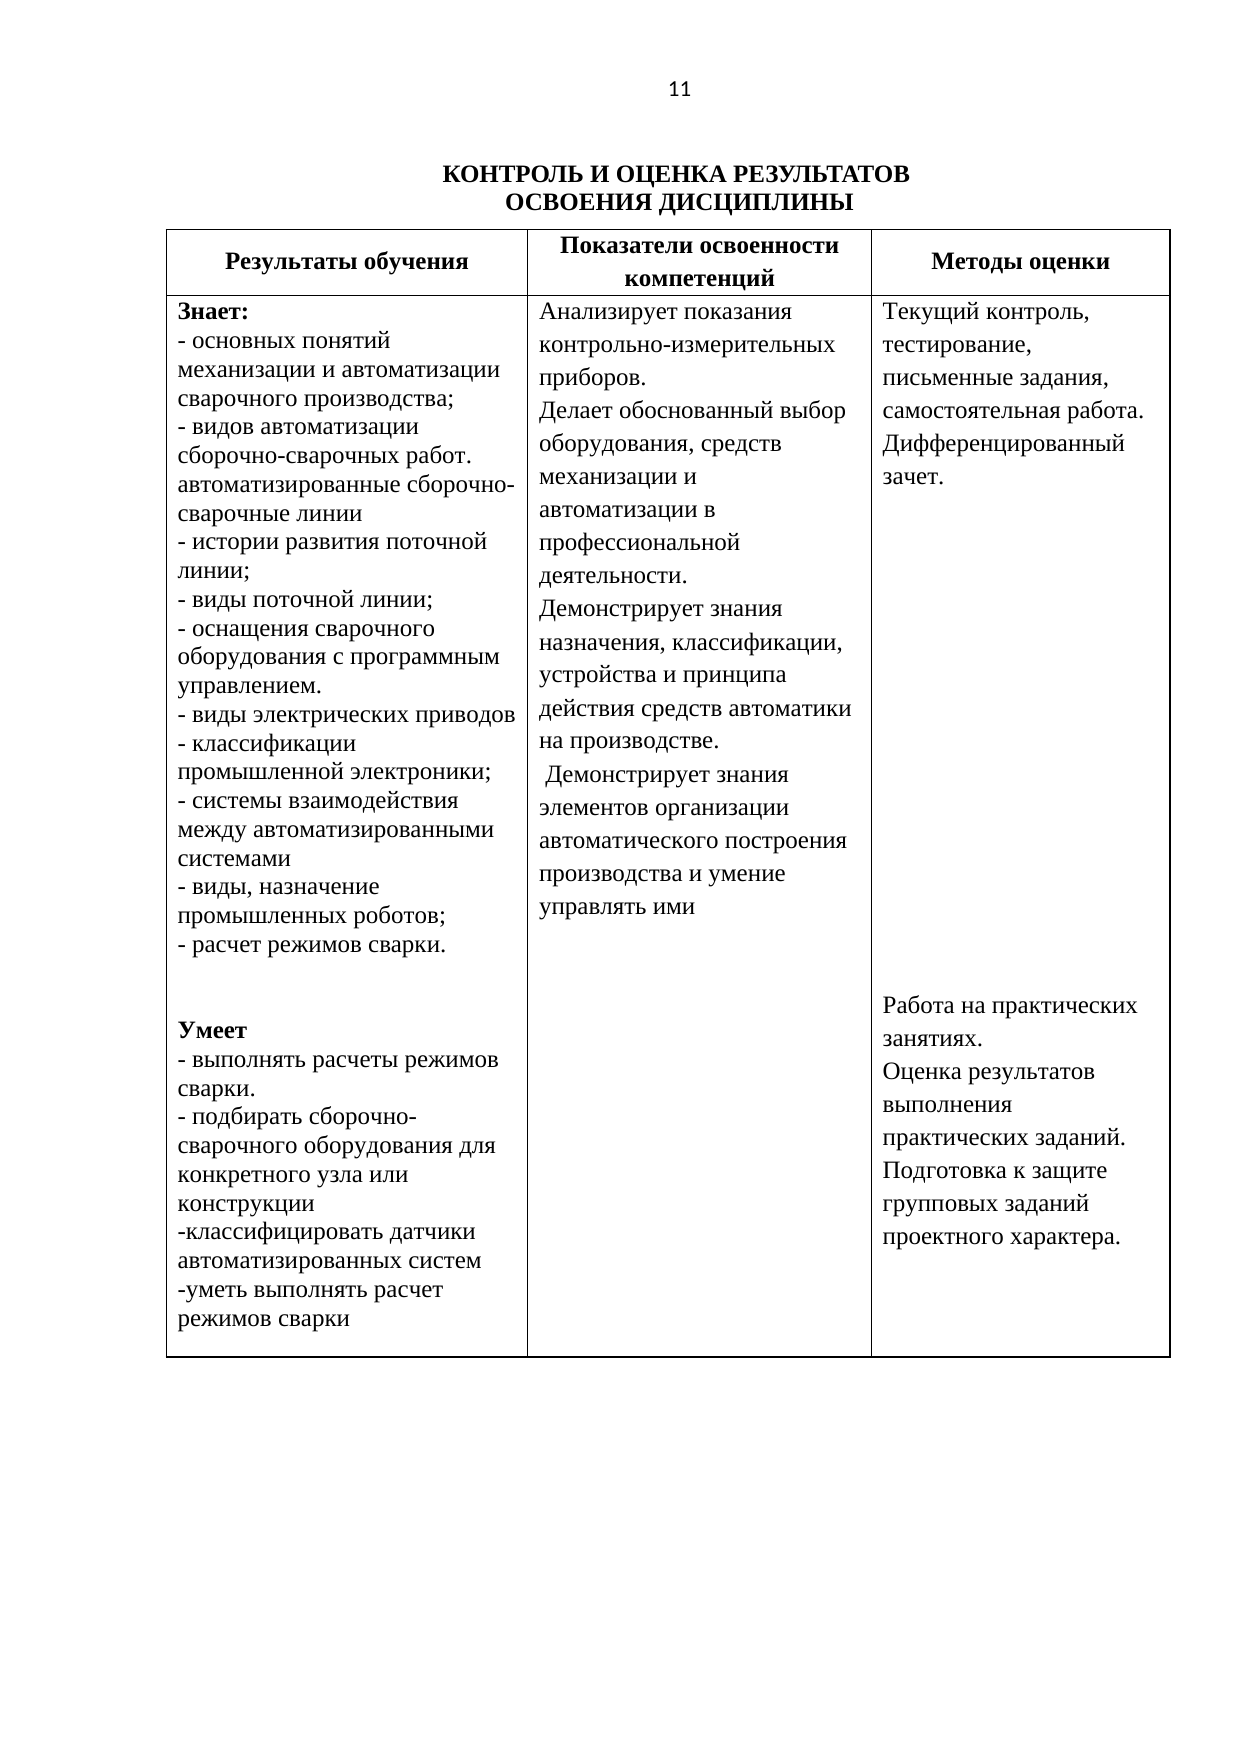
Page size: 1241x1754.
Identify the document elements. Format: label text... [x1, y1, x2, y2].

table_header Показатели освоенности компетенций [528, 230, 871, 295]
text контроль и оценка результатов освоения ДИСЦИПЛИНЫ [177, 159, 1181, 216]
table_cell Анализирует показания контрольно-измерительных приборов. Делает обоснованный выбор оборудования, средств механизации и автоматизации в профессиональной деятельности. Демонстрирует знания назначения, классификации, устройства и принципа действия средств автоматики на производстве. Демонстрирует знания элементов организации автоматического построения производства и умение управлять ими [528, 296, 871, 1356]
table_cell Знает: - основных понятий механизации и автоматизации сварочного производства; - видов автоматизации сборочно-сварочных работ. автоматизированные сборочно-сварочные линии - истории развития поточной линии; - виды поточной линии; - оснащения сварочного оборудования с программным управлением. - виды электрических приводов - классификации промышленной электроники; - системы взаимодействия между автоматизированными системами - виды, назначение промышленных роботов; - расчет режимов сварки. Умеет - выполнять расчеты режимов сварки. - подбирать сборочно-сварочного оборудования для конкретного узла или конструкции -классифицировать датчики автоматизированных систем -уметь выполнять расчет режимов сварки [167, 296, 527, 1356]
table_cell Текущий контроль, тестирование, письменные задания, самостоятельная работа. Дифференцированный зачет. Работа на практических занятиях. Оценка результатов выполнения практических заданий. Подготовка к защите групповых заданий проектного характера. [872, 296, 1169, 1356]
table_header Методы оценки [872, 230, 1169, 295]
table_header Результаты обучения [167, 230, 527, 295]
